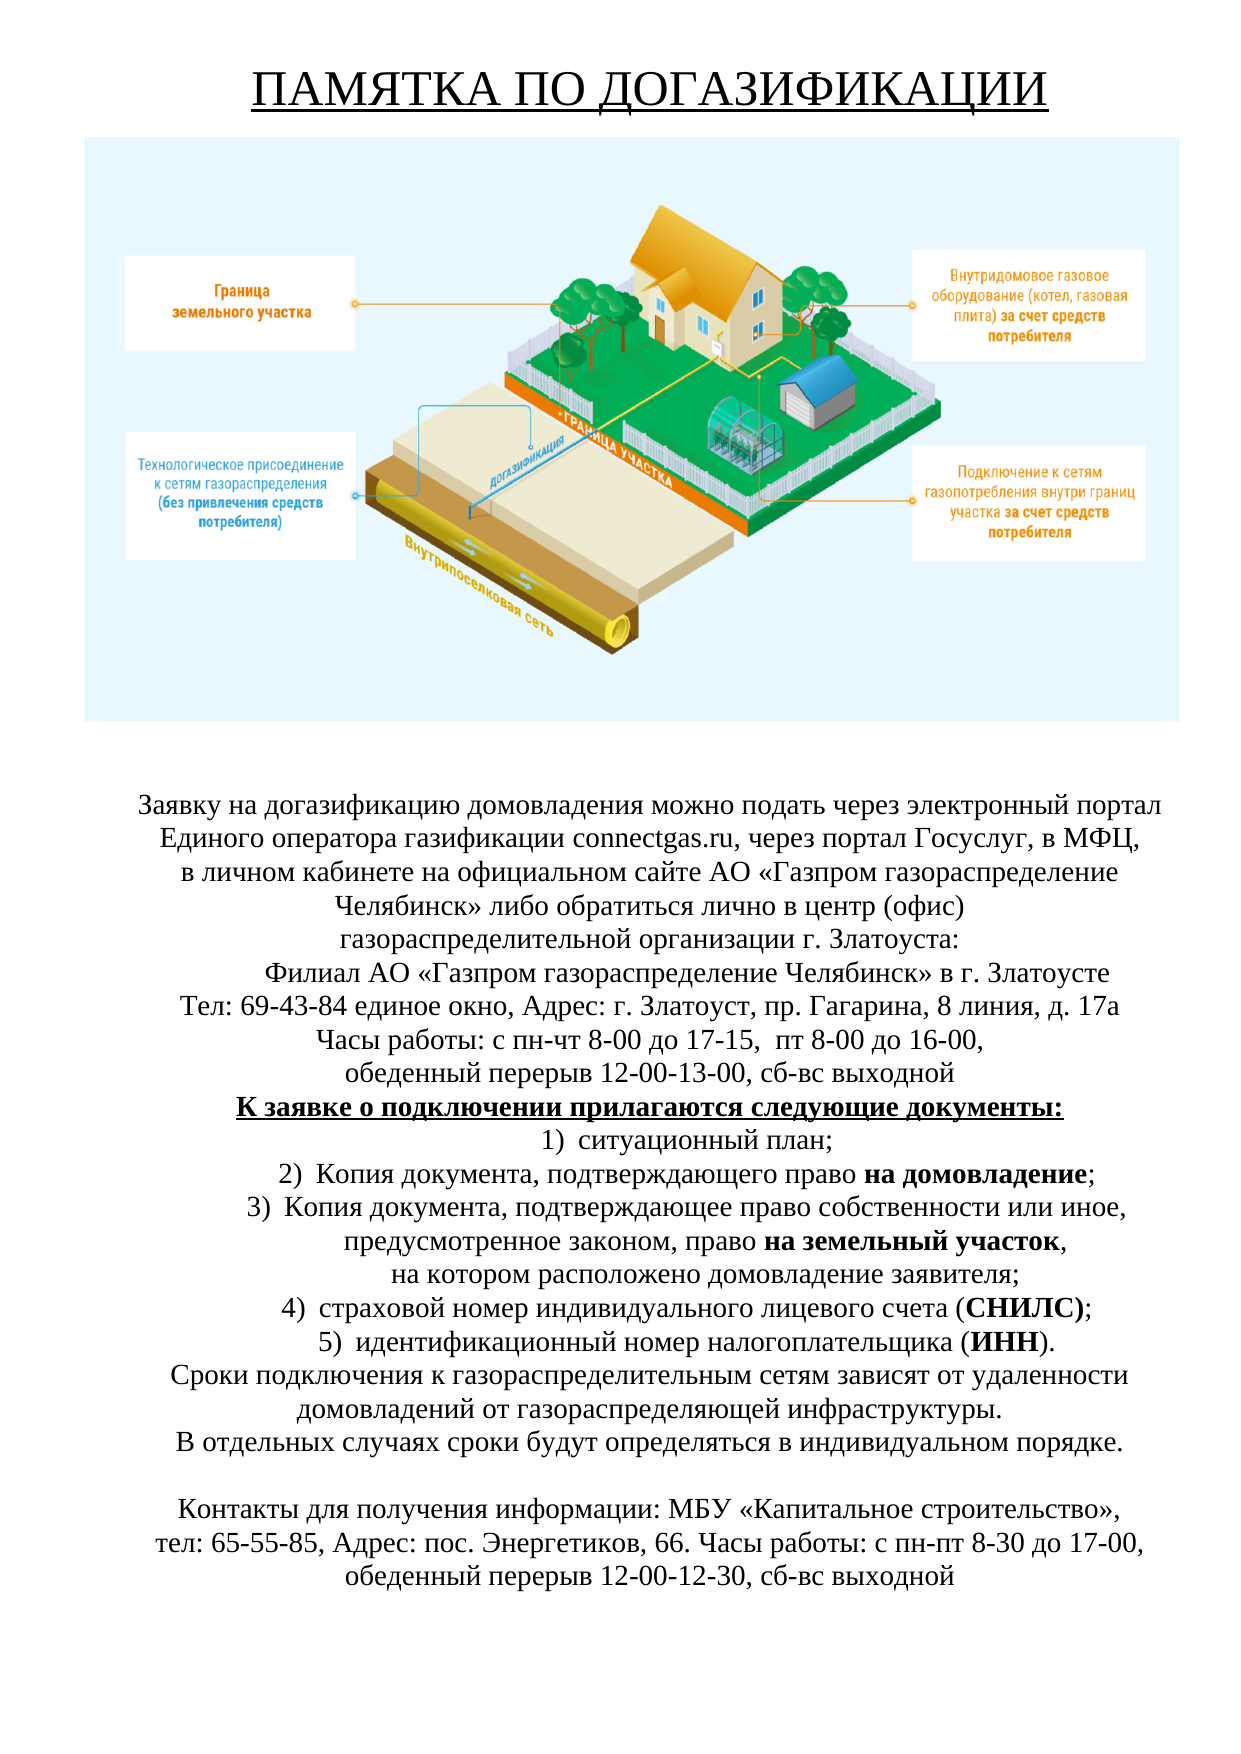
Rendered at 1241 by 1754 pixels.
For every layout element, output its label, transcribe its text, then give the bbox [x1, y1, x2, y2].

text в личном кабинете на официальном сайте АО «Газпром газораспределение [103, 854, 1196, 888]
text Челябинск» либо обратиться лично в центр (офис) [103, 888, 1196, 921]
text Сроки подключения к газораспределительным сетям зависят от удаленности [103, 1357, 1196, 1391]
text обеденный перерыв 12-00-13-00, сб-вс выходной [103, 1055, 1196, 1089]
picture [84, 137, 1180, 722]
list страховой номер индивидуального лицевого счета (СНИЛС); [177, 1290, 1196, 1324]
list ситуационный план; [177, 1122, 1196, 1156]
text Контакты для получения информации: МБУ «Капитальное строительство», [103, 1491, 1196, 1525]
text Заявку на догазификацию домовладения можно подать через электронный портал Единого оператора газификации connectgas.ru, через портал Госуслуг, в МФЦ, [103, 787, 1196, 854]
text домовладений от газораспределяющей инфраструктуры. [103, 1391, 1196, 1424]
text Тел: 69-43-84 единое окно, Адрес: г. Златоуст, пр. Гагарина, 8 линия, д. 17а [103, 988, 1196, 1022]
text К заявке о подключении прилагаются следующие документы: [103, 1089, 1196, 1122]
list идентификационный номер налогоплательщика (ИНН). [177, 1324, 1196, 1357]
text Часы работы: с пн-чт 8-00 до 17-15, пт 8-00 до 16-00, [103, 1022, 1196, 1055]
text газораспределительной организации г. Златоуста: [103, 921, 1196, 955]
text обеденный перерыв 12-00-12-30, сб-вс выходной [103, 1558, 1196, 1592]
list на котором расположено домовладение заявителя; [215, 1257, 1196, 1290]
text В отдельных случаях сроки будут определяться в индивидуальном порядке. [103, 1424, 1196, 1458]
list предусмотренное законом, право на земельный участок, [215, 1223, 1196, 1257]
text тел: 65-55-85, Адрес: пос. Энергетиков, 66. Часы работы: с пн-пт 8-30 до 17-00, [103, 1525, 1196, 1558]
list Копия документа, подтверждающего право на домовладение; [177, 1156, 1196, 1189]
list Филиал АО «Газпром газораспределение Челябинск» в г. Златоусте [178, 955, 1196, 988]
list Копия документа, подтверждающее право собственности или иное, [177, 1189, 1196, 1223]
text ПАМЯТКА ПО ДОГАЗИФИКАЦИИ [103, 59, 1196, 117]
